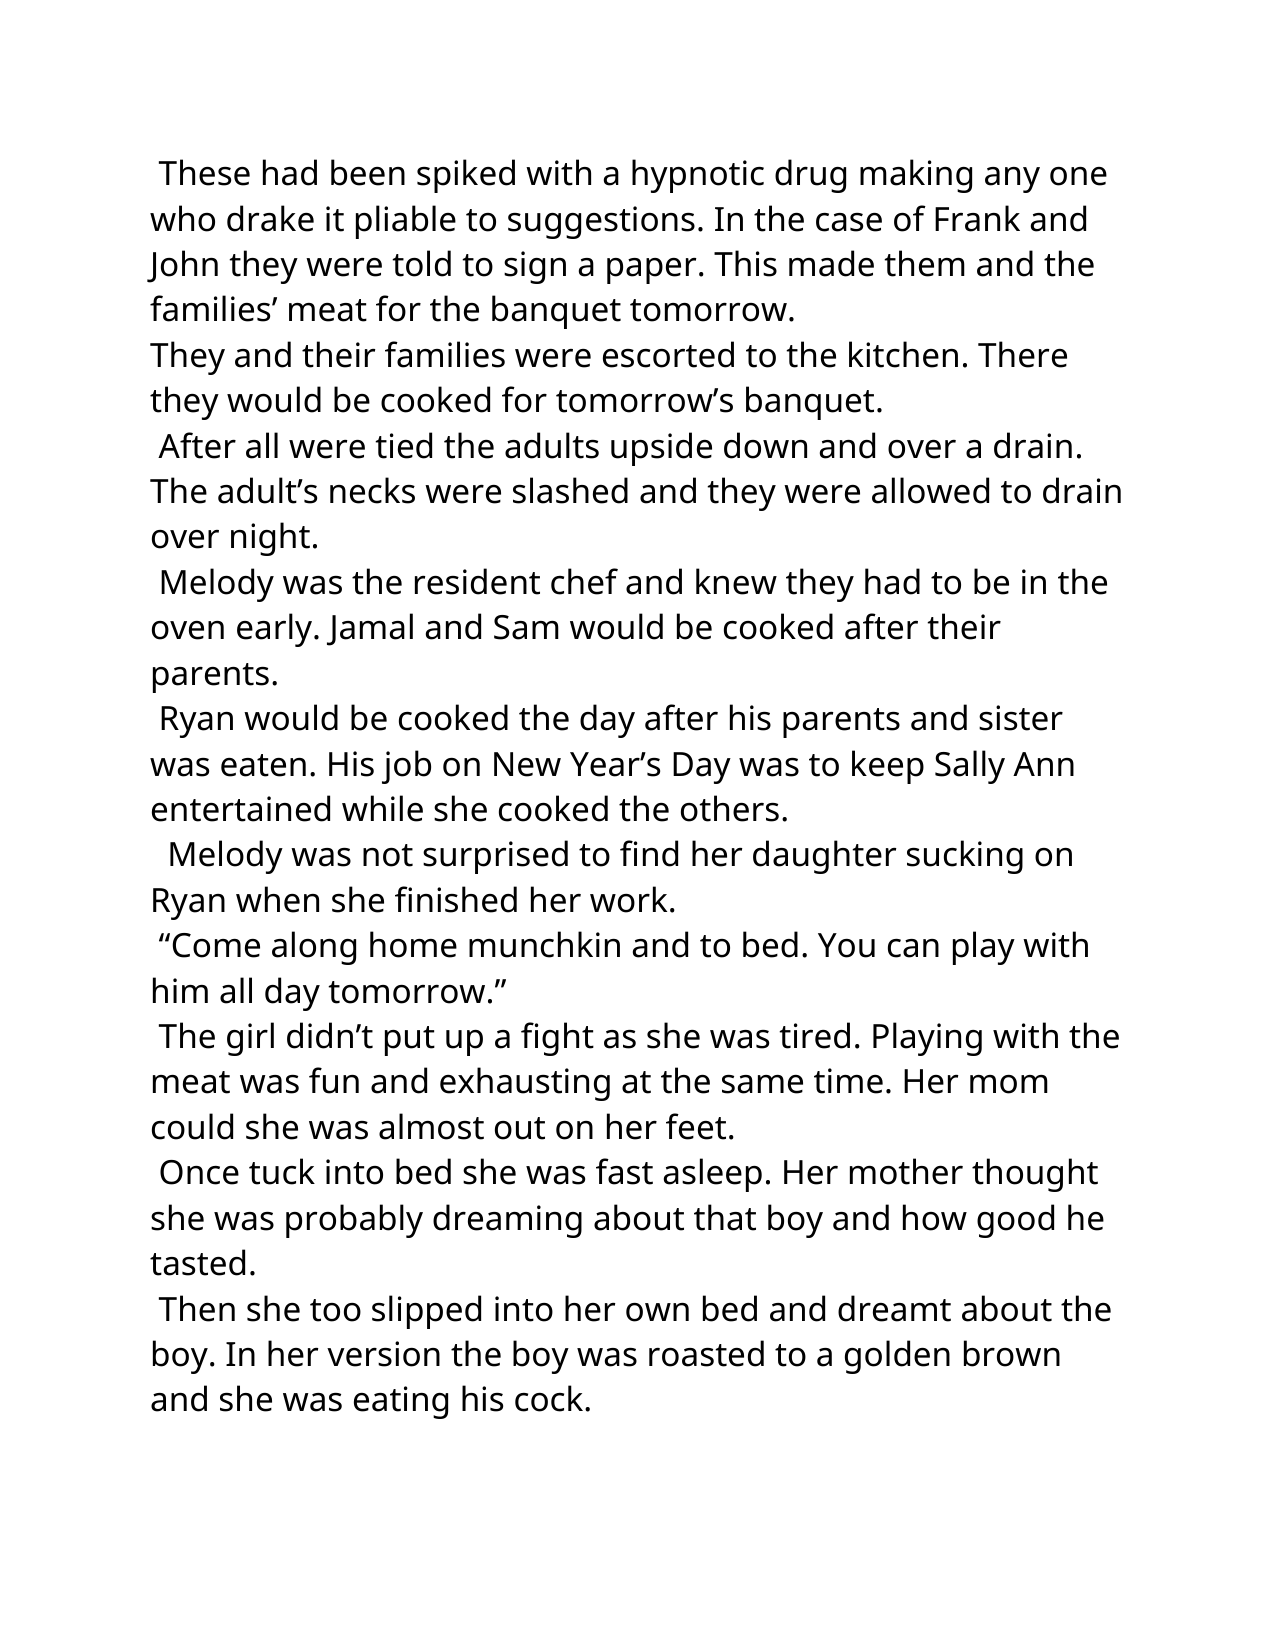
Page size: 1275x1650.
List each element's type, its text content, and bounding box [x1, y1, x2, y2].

text After all were tied the adults upside down and over a drain. The adult’s necks were slashed and they were allowed to drain over night. [150, 422, 1125, 559]
text Once tuck into bed she was fast asleep. Her mother thought she was probably dreaming about that boy and how good he tasted. [150, 1149, 1125, 1285]
text They and their families were escorted to the kitchen. There they would be cooked for tomorrow’s banquet. [150, 332, 1125, 422]
text Ryan would be cooked the day after his parents and sister was eaten. His job on New Year’s Day was to keep Sally Ann entertained while she cooked the others. [150, 695, 1125, 831]
text Melody was not surprised to find her daughter sucking on Ryan when she finished her work. [150, 831, 1125, 922]
text Melody was the resident chef and knew they had to be in the oven early. Jamal and Sam would be cooked after their parents. [150, 559, 1125, 695]
text These had been spiked with a hypnotic drug making any one who drake it pliable to suggestions. In the case of Frank and John they were told to sign a paper. This made them and the families’ meat for the banquet tomorrow. [150, 150, 1125, 332]
text Then she too slipped into her own bed and dreamt about the boy. In her version the boy was roasted to a golden brown and she was eating his cock. [150, 1285, 1125, 1422]
text “Come along home munchkin and to bed. You can play with him all day tomorrow.” [150, 922, 1125, 1013]
text The girl didn’t put up a fight as she was tired. Playing with the meat was fun and exhausting at the same time. Her mom could she was almost out on her feet. [150, 1013, 1125, 1149]
